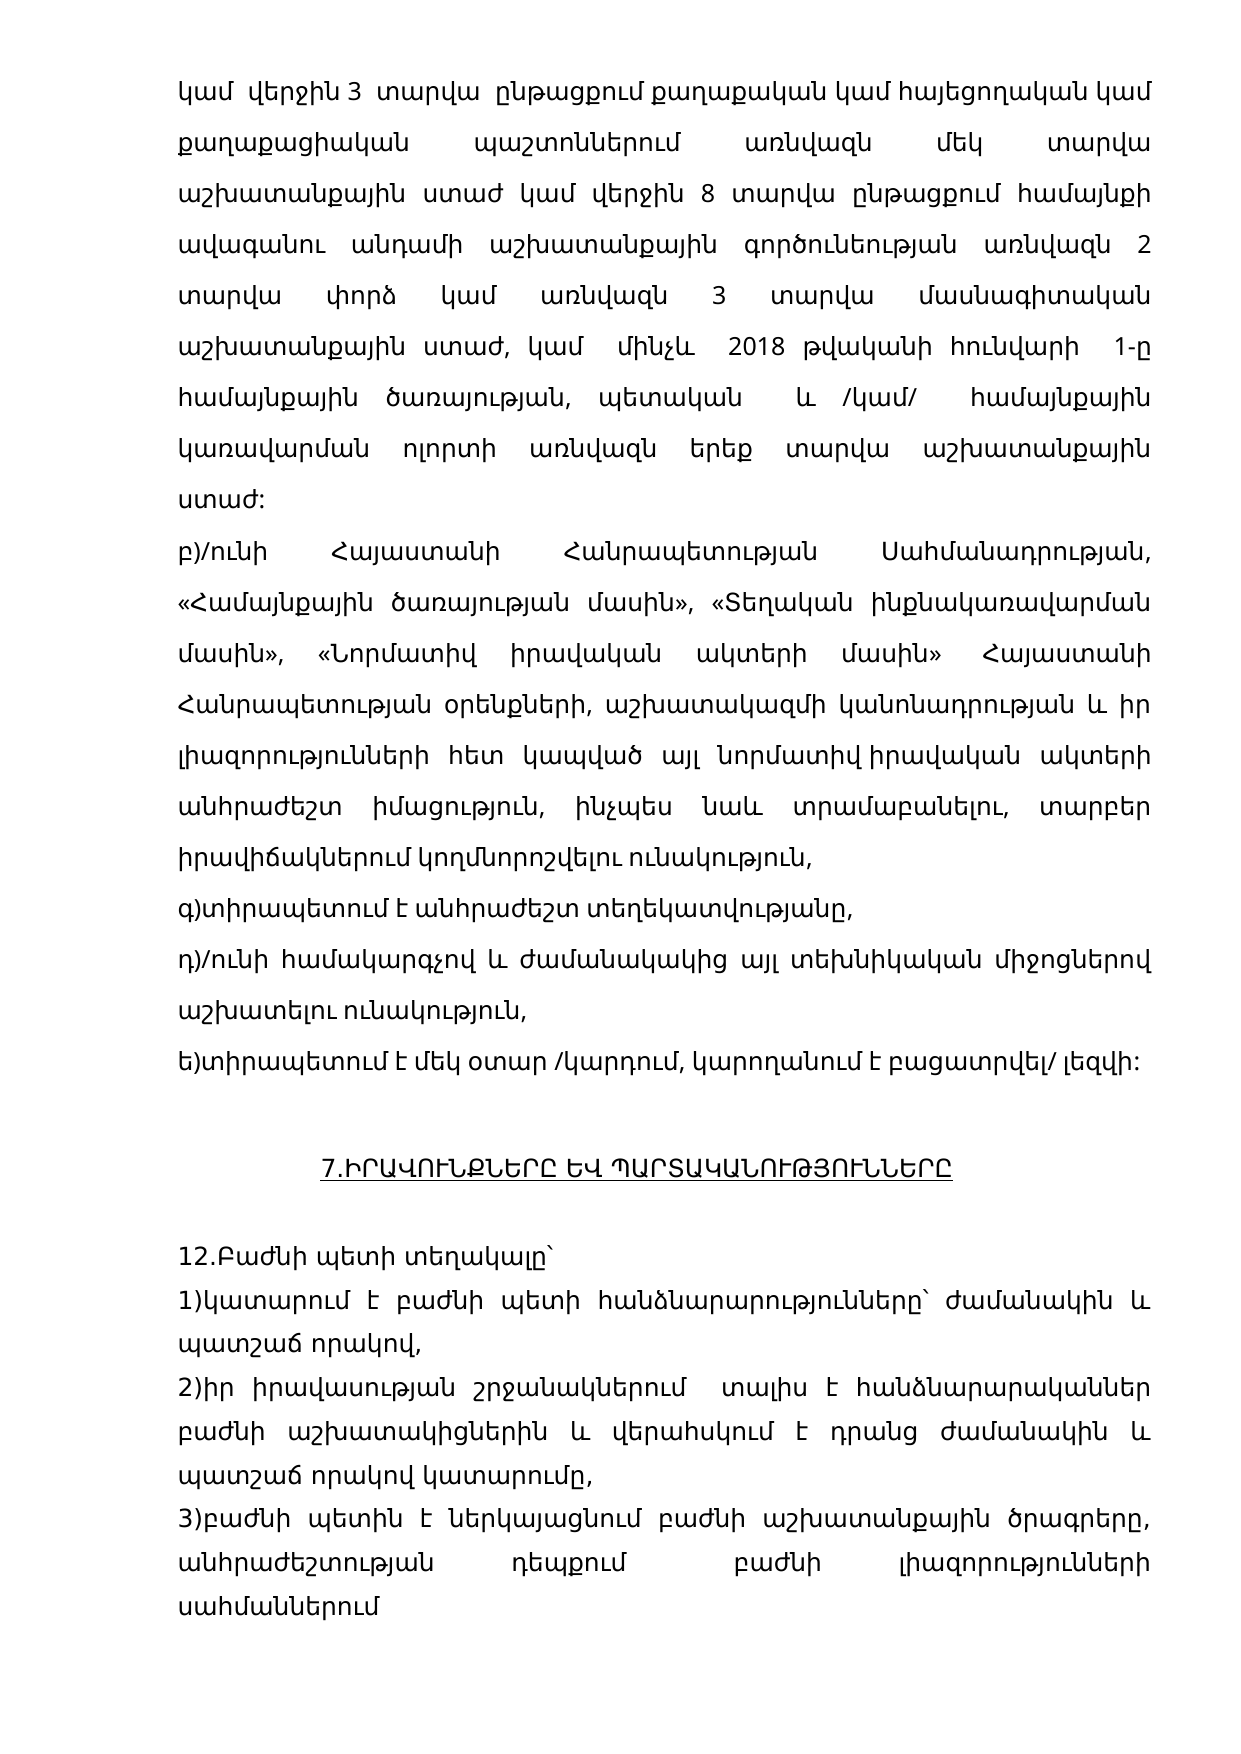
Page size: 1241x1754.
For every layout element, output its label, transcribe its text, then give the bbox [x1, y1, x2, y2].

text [177, 74, 1152, 516]
text 7.ԻՐԱՎՈՒՆՔՆԵՐԸ ԵՎ ՊԱՐՏԱԿԱՆՈՒԹՅՈՒՆՆԵՐԸ [177, 1155, 1152, 1184]
text բ)/ունի Հայաստանի Հանրապետության Սահմանադրության, «Համայնքային ծառայության մասին», «Տեղական ինքնակառավարման մասին», «Նորմատիվ իրավական ակտերի մասին» Հայաստանի Հանրապետության օրենքների, աշխատակազմի կանոնադրության և իր լիազորությունների հետ կապված այլ նորմատիվ իրավական ակտերի անհրաժեշտ իմացություն, ինչպես նաև տրամաբանելու, տարբեր իրավիճակներում կողմնորոշվելու ունակություն, [177, 533, 1152, 873]
text 1)կատարում է բաժնի պետի հանձնարարությունները՝ ժամանակին և պատշաճ որակով, [177, 1286, 1152, 1359]
text դ)/ունի համակարգչով և ժամանակակից այլ տեխնիկական միջոցներով աշխատելու ունակություն, [177, 942, 1152, 1027]
text 2)իր իրավասության շրջանակներում տալիս է հանձնարարականներ բաժնի աշխատակիցներին և վերահսկում է դրանց ժամանակին և պատշաճ որակով կատարումը, [177, 1373, 1152, 1490]
text 12.Բաժնի պետի տեղակալը՝ [177, 1242, 1152, 1271]
text ե)տիրապետում է մեկ օտար /կարդում, կարողանում է բացատրվել/ լեզվի: [177, 1044, 1152, 1078]
text գ)տիրապետում է անհրաժեշտ տեղեկատվությանը, [177, 891, 1152, 924]
text 3)բաժնի պետին է ներկայացնում բաժնի աշխատանքային ծրագրերը, անհրաժեշտության դեպքում բաժնի լիազորությունների սահմաններում [177, 1505, 1152, 1621]
